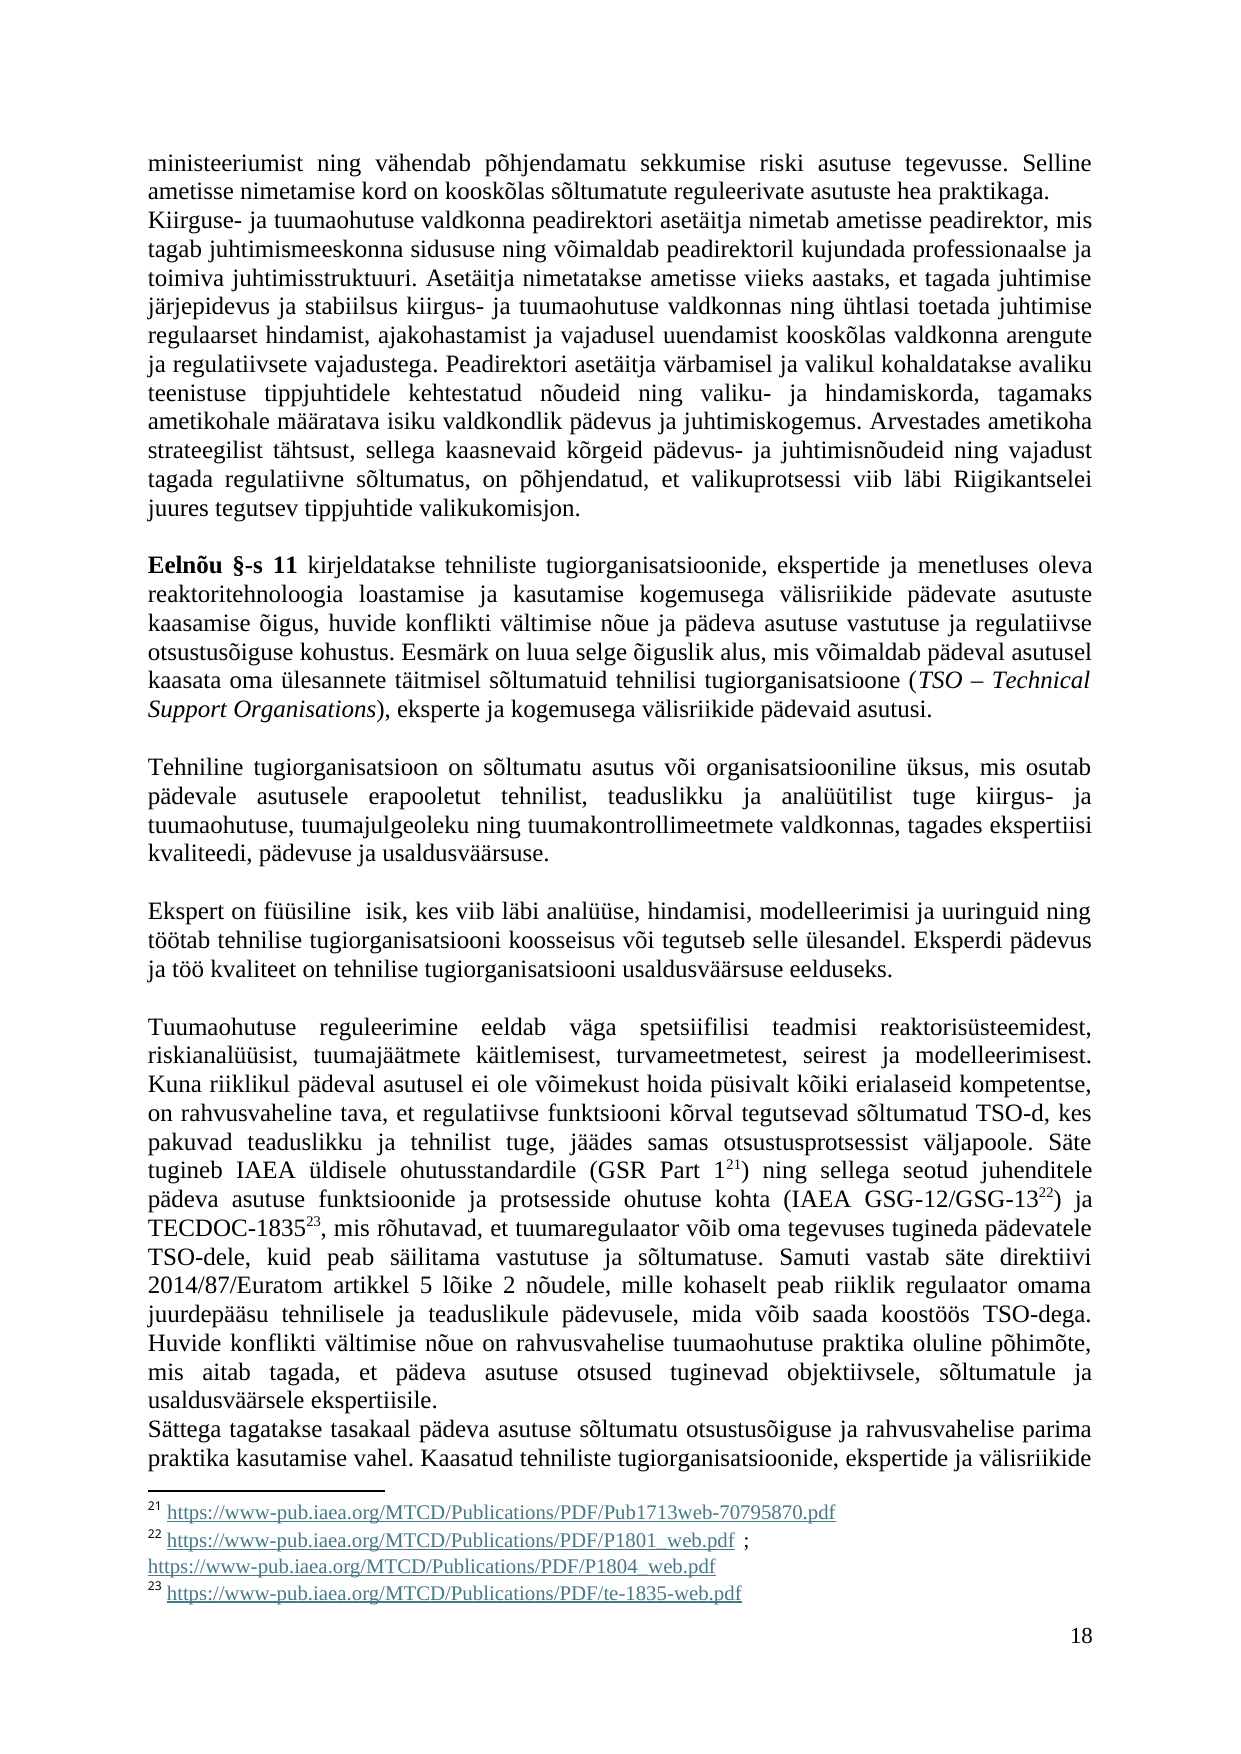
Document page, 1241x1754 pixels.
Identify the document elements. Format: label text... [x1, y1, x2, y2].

text Tehniline tugiorganisatsioon on sõltumatu asutus või organisatsiooniline üksus, mis osutab pädevale asutusele erapooletut tehnilist, teaduslikku ja analüütilist tuge kiirgus- ja tuumaohutuse, tuumajulgeoleku ning tuumakontrollimeetmete valdkonnas, tagades ekspertiisi kvaliteedi, pädevuse ja usaldusväärsuse. [148, 752, 1093, 867]
text Eelnõu §-s 11 kirjeldatakse tehniliste tugiorganisatsioonide, ekspertide ja menetluses oleva reaktoritehnoloogia loastamise ja kasutamise kogemusega välisriikide pädevate asutuste kaasamise õigus, huvide konflikti vältimise nõue ja pädeva asutuse vastutuse ja regulatiivse otsustusõiguse kohustus. Eesmärk on luua selge õiguslik alus, mis võimaldab pädeval asutusel kaasata oma ülesannete täitmisel sõltumatuid tehnilisi tugiorganisatsioone (TSO – Technical Support Organisations), eksperte ja kogemusega välisriikide pädevaid asutusi. [148, 551, 1093, 723]
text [148, 1414, 1093, 1472]
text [148, 148, 1093, 205]
text Tuumaohutuse reguleerimine eeldab väga spetsiifilisi teadmisi reaktorisüsteemidest, riskianalüüsist, tuumajäätmete käitlemisest, turvameetmetest, seirest ja modelleerimisest. Kuna riiklikul pädeval asutusel ei ole võimekust hoida püsivalt kõiki erialaseid kompetentse, on rahvusvaheline tava, et regulatiivse funktsiooni kõrval tegutsevad sõltumatud TSO-d, kes pakuvad teaduslikku ja tehnilist tuge, jäädes samas otsustusprotsessist väljapoole. Säte tugineb IAEA üldisele ohutusstandardile (GSR Part 1) ning sellega seotud juhenditele pädeva asutuse funktsioonide ja protsesside ohutuse kohta (IAEA GSG‑12/GSG‑13) ja TECDOC-1835, mis rõhutavad, et tuumaregulaator võib oma tegevuses tugineda pädevatele TSO-dele, kuid peab säilitama vastutuse ja sõltumatuse. Samuti vastab säte direktiivi 2014/87/Euratom artikkel 5 lõike 2 nõudele, mille kohaselt peab riiklik regulaator omama juurdepääsu tehnilisele ja teaduslikule pädevusele, mida võib saada koostöös TSO-dega. Huvide konflikti vältimise nõue on rahvusvahelise tuumaohutuse praktika oluline põhimõte, mis aitab tagada, et pädeva asutuse otsused tuginevad objektiivsele, sõltumatule ja usaldusväärsele ekspertiisile. [148, 1012, 1093, 1414]
text Ekspert on füüsiline isik, kes viib läbi analüüse, hindamisi, modelleerimisi ja uuringuid ning töötab tehnilise tugiorganisatsiooni koosseisus või tegutseb selle ülesandel. Eksperdi pädevus ja töö kvaliteet on tehnilise tugiorganisatsiooni usaldusväärsuse eelduseks. [148, 896, 1093, 983]
text Kiirguse- ja tuumaohutuse valdkonna peadirektori asetäitja nimetab ametisse peadirektor, mis tagab juhtimismeeskonna sidususe ning võimaldab peadirektoril kujundada professionaalse ja toimiva juhtimisstruktuuri. Asetäitja nimetatakse ametisse viieks aastaks, et tagada juhtimise järjepidevus ja stabiilsus kiirgus- ja tuumaohutuse valdkonnas ning ühtlasi toetada juhtimise regulaarset hindamist, ajakohastamist ja vajadusel uuendamist kooskõlas valdkonna arengute ja regulatiivsete vajadustega. Peadirektori asetäitja värbamisel ja valikul kohaldatakse avaliku teenistuse tippjuhtidele kehtestatud nõudeid ning valiku- ja hindamiskorda, tagamaks ametikohale määratava isiku valdkondlik pädevus ja juhtimiskogemus. Arvestades ametikoha strateegilist tähtsust, sellega kaasnevaid kõrgeid pädevus- ja juhtimisnõudeid ning vajadust tagada regulatiivne sõltumatus, on põhjendatud, et valikuprotsessi viib läbi Riigikantselei juures tegutsev tippjuhtide valikukomisjon. [148, 205, 1093, 521]
